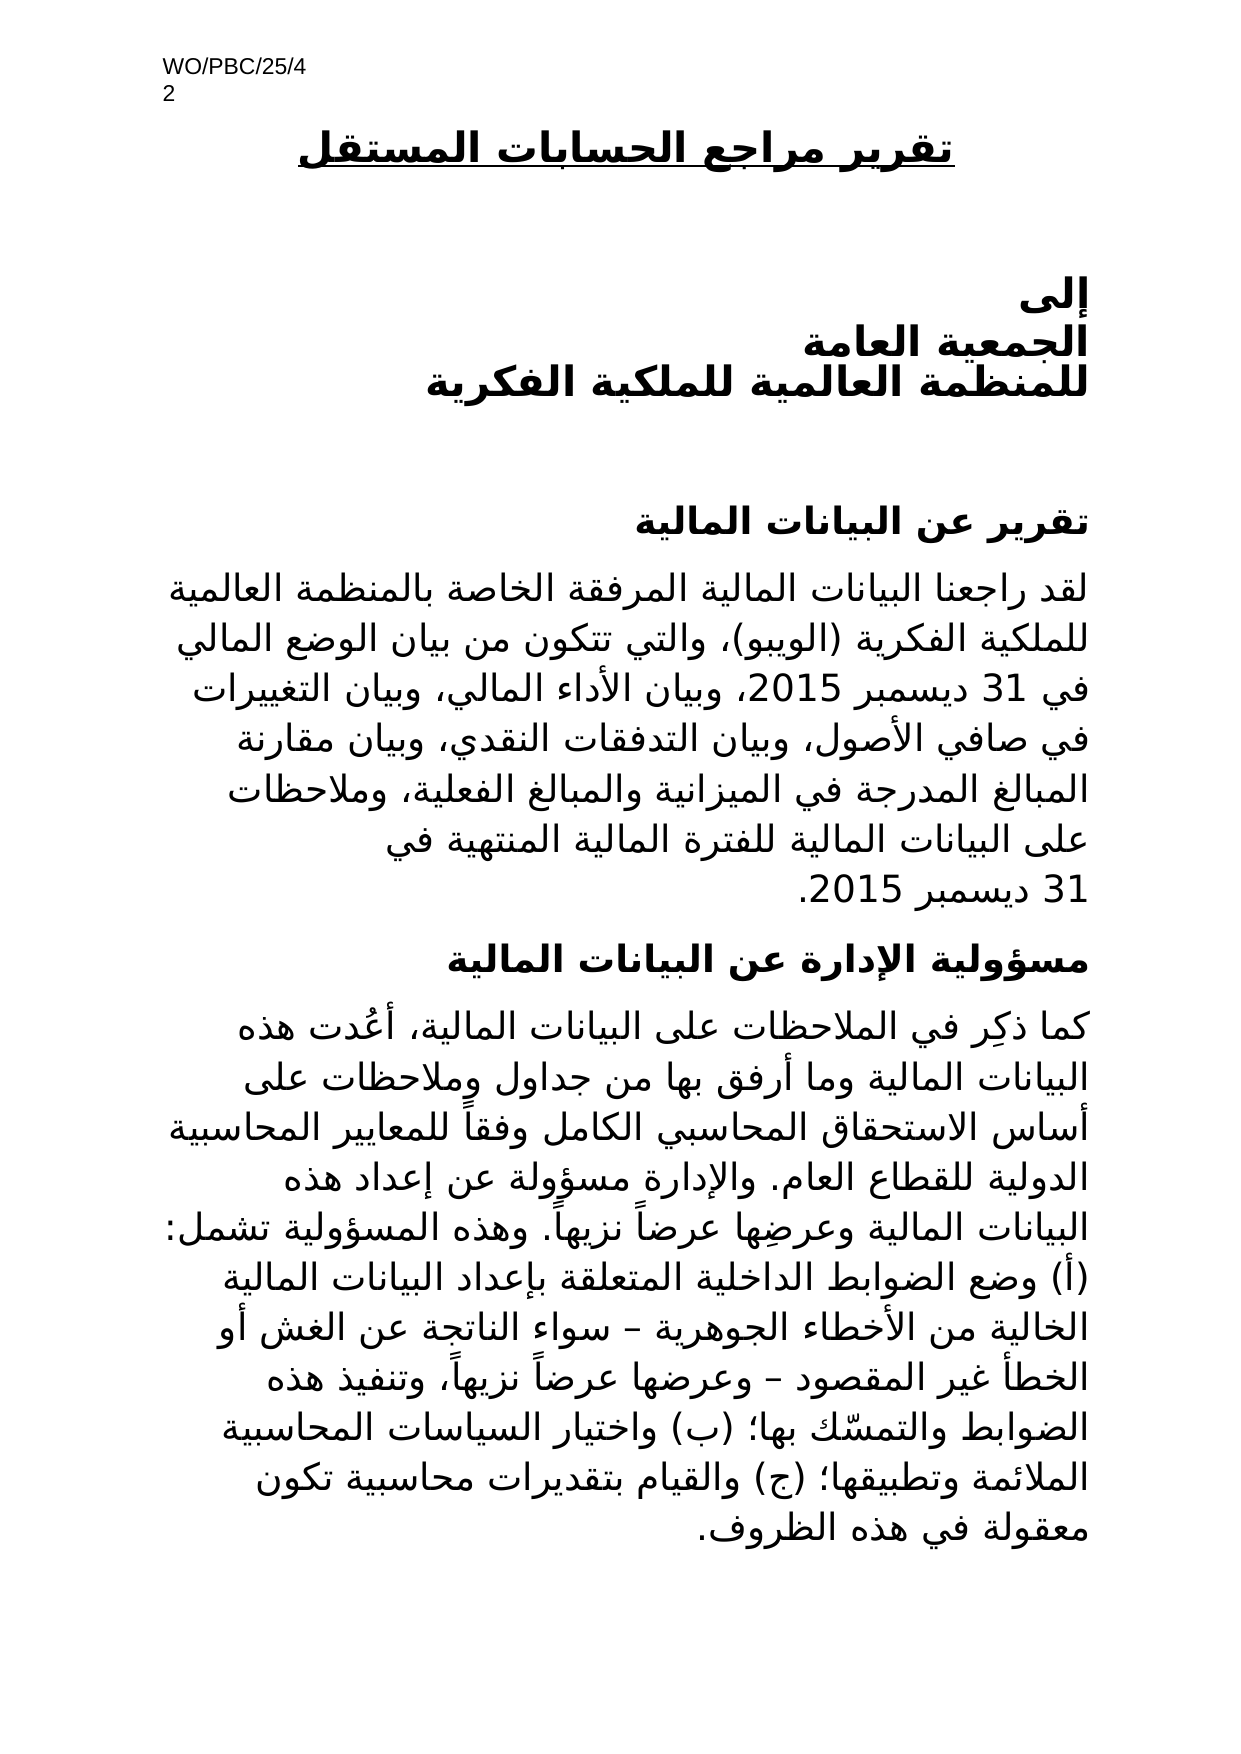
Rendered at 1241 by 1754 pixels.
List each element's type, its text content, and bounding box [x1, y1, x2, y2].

text تقرير مراجع الحسابات المستقل [326, 132, 1090, 170]
text تقرير عن البيانات المالية [162, 504, 1090, 542]
text للمنظمة العالمية للملكية الفكرية [480, 367, 1090, 404]
text للمنظمة العالمية للملكية الفكرية [162, 367, 507, 404]
text كما ذكِر في الملاحظات على البيانات المالية، أعُدت هذه البيانات المالية وما أرفق بها من جداول وملاحظات على أساس الاستحقاق المحاسبي الكامل وفقاً للمعايير المحاسبية الدولية للقطاع العام. والإدارة مسؤولة عن إعداد هذه البيانات المالية وعرضِها عرضاً نزيهاً. وهذه المسؤولية تشمل: (أ) وضع الضوابط الداخلية المتعلقة بإعداد البيانات المالية الخالية من الأخطاء الجوهرية – سواء الناتجة عن الغش أو الخطأ غير المقصود – وعرضها عرضاً نزيهاً، وتنفيذ هذه الضوابط والتمسّك بها؛ (ب) واختيار السياسات المحاسبية الملائمة وتطبيقها؛ (ج) والقيام بتقديرات محاسبية تكون معقولة في هذه الظروف. [162, 1005, 1090, 1550]
text تقرير مراجع الحسابات المستقل [162, 132, 708, 170]
text الجمعية العامة [162, 318, 1090, 367]
text مسؤولية الإدارة عن البيانات المالية [162, 942, 1090, 980]
text إلى [162, 270, 1090, 318]
text لقد راجعنا البيانات المالية المرفقة الخاصة بالمنظمة العالمية للملكية الفكرية (الويبو)، والتي تتكون من بيان الوضع المالي في 31 ديسمبر 2015، وبيان الأداء المالي، وبيان التغييرات في صافي الأصول، وبيان التدفقات النقدي، وبيان مقارنة المبالغ المدرجة في الميزانية والمبالغ الفعلية، وملاحظات على البيانات المالية للفترة المالية المنتهية في 31 ديسمبر 2015. [162, 567, 1090, 911]
